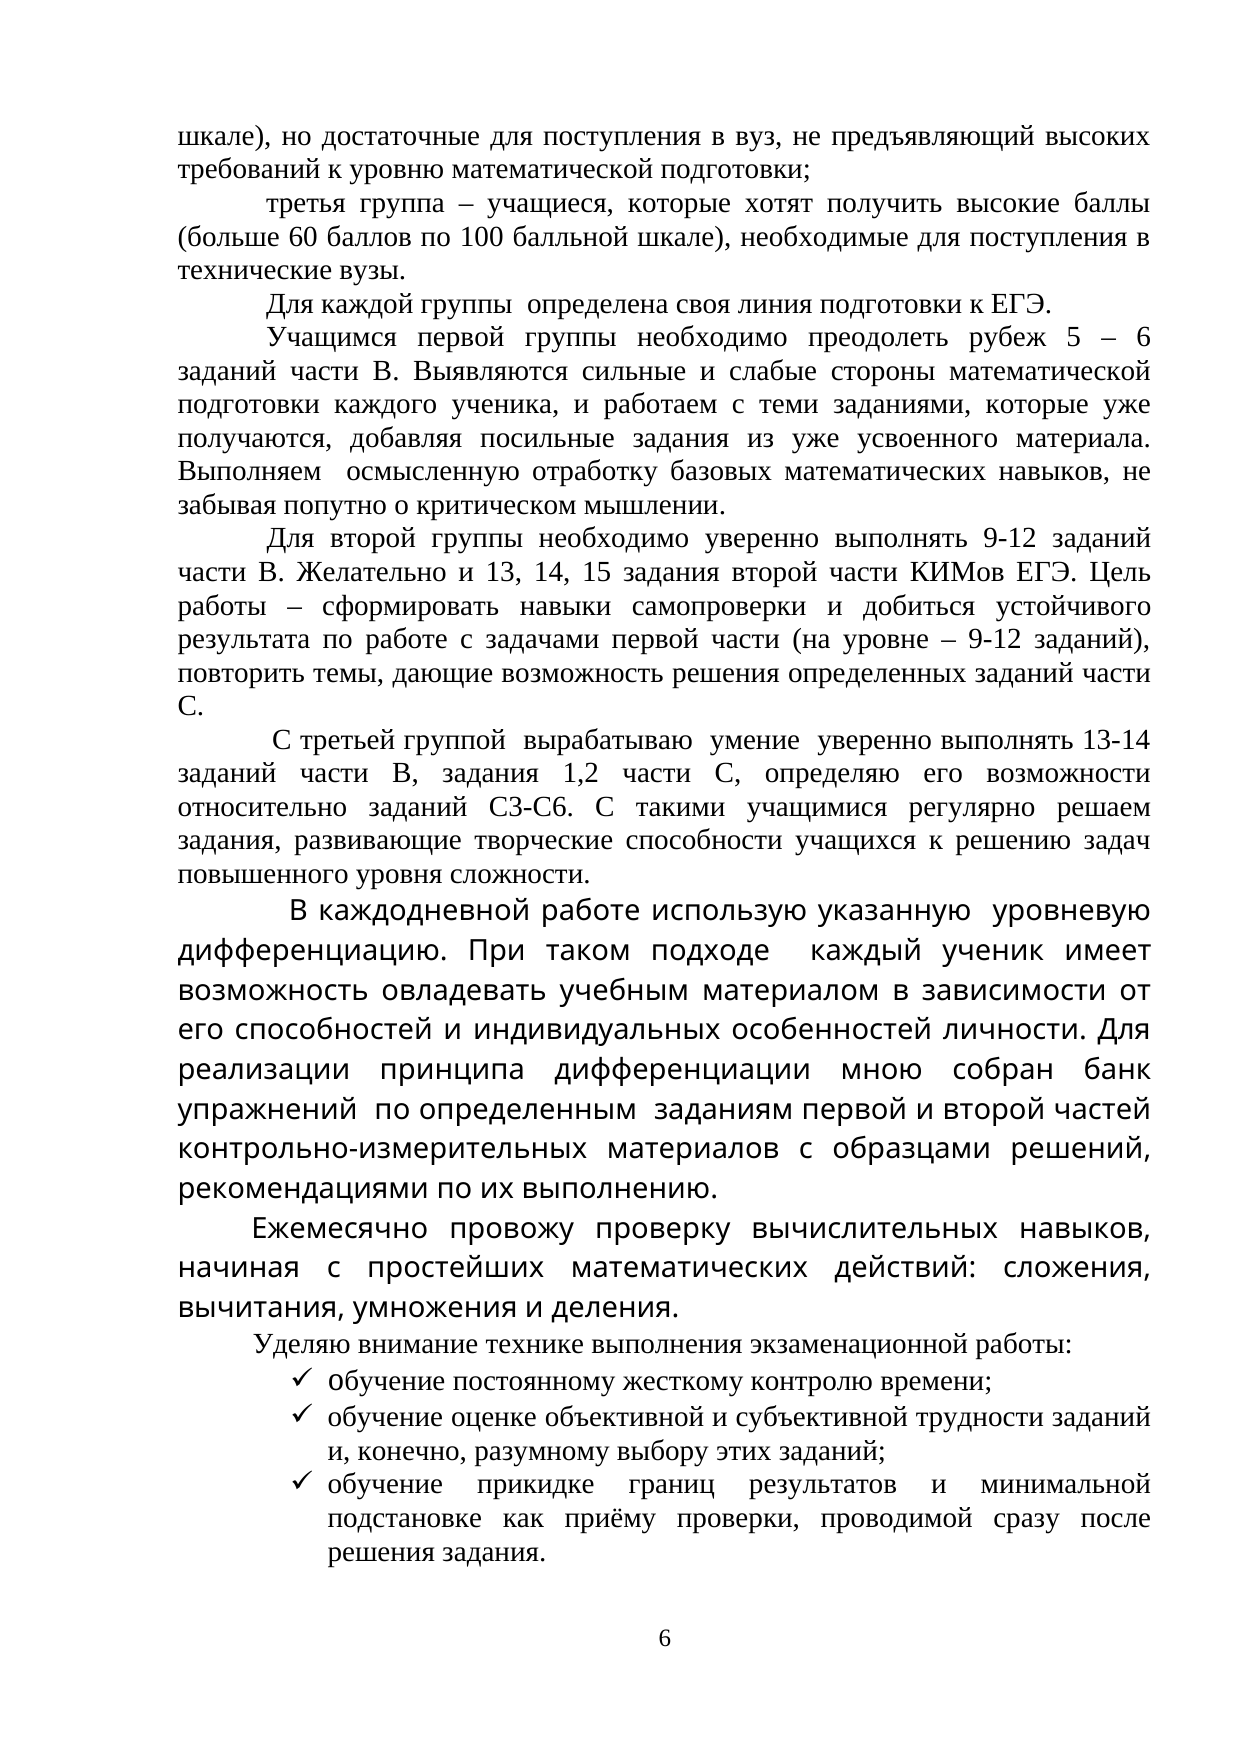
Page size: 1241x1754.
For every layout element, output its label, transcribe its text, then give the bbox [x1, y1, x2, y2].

text Ежемесячно провожу проверку вычислительных навыков, начиная с простейших математических действий: сложения, вычитания, умножения и деления. [177, 1207, 1152, 1326]
text С третьей группой вырабатываю умение уверенно выполнять 13-14 заданий части В, задания 1,2 части С, определяю его возможности относительно заданий С3-С6. С такими учащимися регулярно решаем задания, развивающие творческие способности учащихся к решению задач повышенного уровня сложности. [177, 722, 1152, 889]
text В каждодневной работе использую указанную уровневую дифференциацию. При таком подходе каждый ученик имеет возможность овладевать учебным материалом в зависимости от его способностей и индивидуальных особенностей личности. Для реализации принципа дифференциации мною собран банк упражнений по определенным заданиям первой и второй частей контрольно-измерительных материалов с образцами решений, рекомендациями по их выполнению. [177, 889, 1152, 1207]
text Для второй группы необходимо уверенно выполнять 9-12 заданий части В. Желательно и 13, 14, 15 задания второй части КИМов ЕГЭ. Цель работы – сформировать навыки самопроверки и добиться устойчивого результата по работе с задачами первой части (на уровне – 9-12 заданий), повторить темы, дающие возможность решения определенных заданий части С. [177, 521, 1152, 722]
list обучение постоянному жесткому контролю времени; [290, 1360, 1152, 1399]
text третья группа – учащиеся, которые хотят получить высокие баллы (больше 60 баллов по 100 балльной шкале), необходимые для поступления в технические вузы. [177, 185, 1152, 286]
text Для каждой группы определена своя линия подготовки к ЕГЭ. [177, 286, 1152, 319]
list обучение прикидке границ результатов и минимальной подстановке как приёму проверки, проводимой сразу после решения задания. [290, 1467, 1152, 1567]
list обучение оценке объективной и субъективной трудности заданий и, конечно, разумному выбору этих заданий; [290, 1399, 1152, 1467]
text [177, 118, 1152, 185]
text Учащимся первой группы необходимо преодолеть рубеж 5 – 6 заданий части В. Выявляются сильные и слабые стороны математической подготовки каждого ученика, и работаем с теми заданиями, которые уже получаются, добавляя посильные задания из уже усвоенного материала. Выполняем осмысленную отработку базовых математических навыков, не забывая попутно о критическом мышлении. [177, 319, 1152, 521]
text Уделяю внимание технике выполнения экзаменационной работы: [252, 1326, 1152, 1360]
